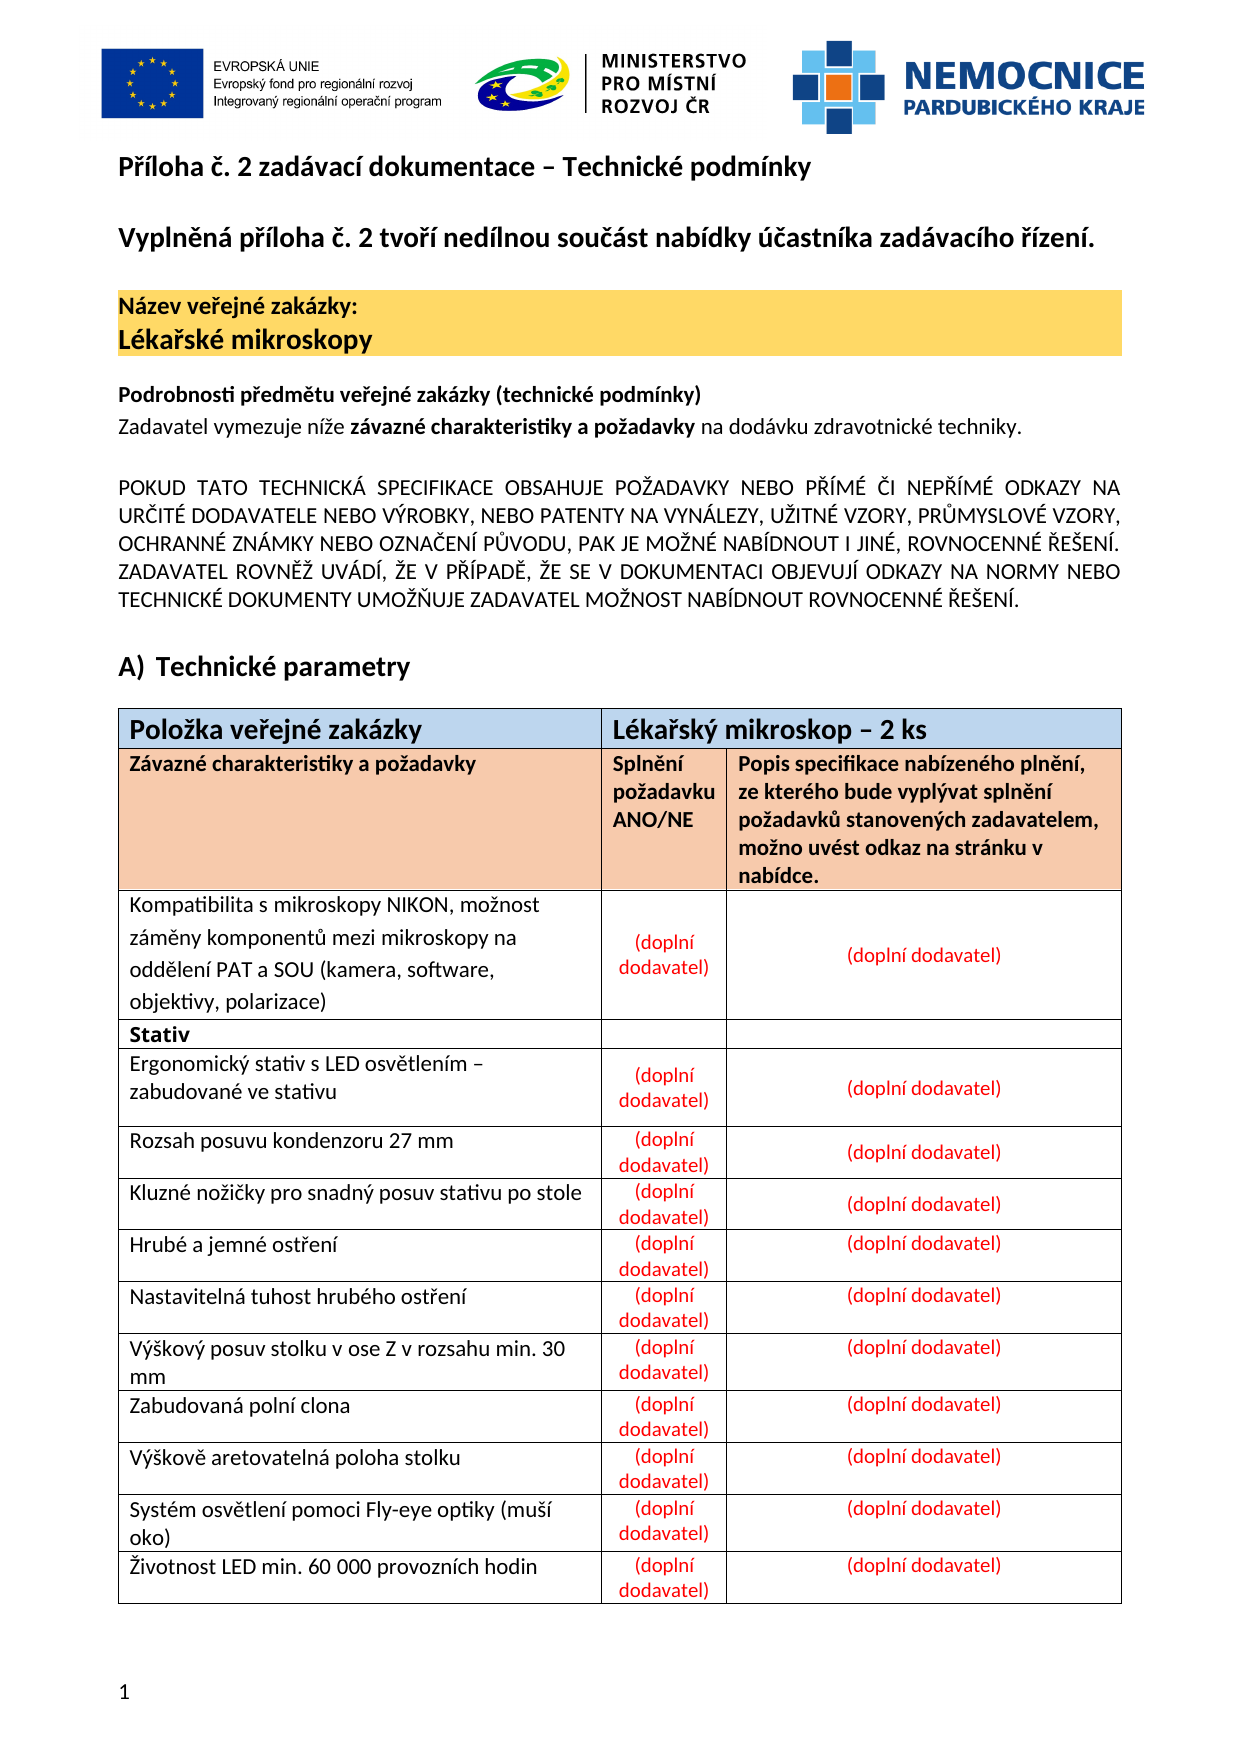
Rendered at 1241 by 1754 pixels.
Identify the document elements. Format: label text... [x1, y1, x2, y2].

subtitle Lékařské mikroskopy [118, 321, 1122, 356]
table_cell Výškově aretovatelná poloha stolku [119, 1443, 601, 1494]
table_cell (doplní dodavatel) [602, 1049, 726, 1126]
table_cell Zabudovaná polní clona [119, 1391, 601, 1442]
text Zadavatel vymezuje níže závazné charakteristiky a požadavky na dodávku zdravotnické techniky. [118, 412, 1122, 441]
text Příloha č. 2 zadávací dokumentace – Technické podmínky [118, 148, 1122, 183]
table_cell Výškový posuv stolku v ose Z v rozsahu min. 30 mm [119, 1334, 601, 1390]
table_cell (doplní dodavatel) [727, 1282, 1121, 1333]
table_header Položka veřejné zakázky [119, 709, 601, 748]
table_cell (doplní dodavatel) [602, 1179, 726, 1229]
table_cell (doplní dodavatel) [602, 1127, 726, 1177]
table_cell Stativ [119, 1020, 601, 1048]
table_cell Životnost LED min. 60 000 provozních hodin [119, 1552, 601, 1603]
table_cell (doplní dodavatel) [602, 1391, 726, 1442]
table_cell (doplní dodavatel) [727, 1230, 1121, 1281]
table_cell [602, 1020, 726, 1048]
table_cell Splnění požadavku ANO/NE [602, 749, 726, 889]
table_cell (doplní dodavatel) [602, 891, 726, 1019]
table_cell (doplní dodavatel) [602, 1230, 726, 1281]
text POKUD TATO TECHNICKÁ SPECIFIKACE OBSAHUJE POŽADAVKY NEBO PŘÍMÉ ČI NEPŘÍMÉ ODKAZY NA URČITÉ DODAVATELE NEBO VÝROBKY, NEBO PATENTY NA VYNÁLEZY, UŽITNÉ VZORY, PRŮMYSLOVÉ VZORY, OCHRANNÉ ZNÁMKY NEBO OZNAČENÍ PŮVODU, PAK JE MOŽNÉ NABÍDNOUT I JINÉ, ROVNOCENNÉ ŘEŠENÍ. ZADAVATEL ROVNĚŽ UVÁDÍ, ŽE V PŘÍPADĚ, ŽE SE V DOKUMENTACI OBJEVUJÍ ODKAZY NA NORMY NEBO TECHNICKÉ DOKUMENTY UMOŽŇUJE ZADAVATEL MOŽNOST NABÍDNOUT ROVNOCENNÉ ŘEŠENÍ. [118, 473, 1122, 613]
table_cell (doplní dodavatel) [602, 1282, 726, 1333]
table_cell (doplní dodavatel) [727, 1495, 1121, 1551]
table_cell [727, 1020, 1121, 1048]
table_cell (doplní dodavatel) [727, 1334, 1121, 1390]
text Podrobnosti předmětu veřejné zakázky (technické podmínky) [118, 380, 1122, 408]
table_cell (doplní dodavatel) [602, 1552, 726, 1603]
table_cell (doplní dodavatel) [602, 1443, 726, 1494]
table_cell (doplní dodavatel) [727, 1391, 1121, 1442]
table_cell Popis specifikace nabízeného plnění, ze kterého bude vyplývat splnění požadavků stanovených zadavatelem, možno uvést odkaz na stránku v nabídce. [727, 749, 1121, 889]
table_cell (doplní dodavatel) [727, 1552, 1121, 1603]
table_cell (doplní dodavatel) [727, 891, 1121, 1019]
table_cell (doplní dodavatel) [727, 1443, 1121, 1494]
table_cell Nastavitelná tuhost hrubého ostření [119, 1282, 601, 1333]
picture [79, 25, 768, 141]
text Název veřejné zakázky: [118, 290, 1122, 321]
table_cell Kompatibilita s mikroskopy NIKON, možnost záměny komponentů mezi mikroskopy na oddělení PAT a SOU (kamera, software, objektivy, polarizace) [119, 891, 601, 1019]
picture [791, 39, 1145, 135]
table_cell (doplní dodavatel) [727, 1127, 1121, 1177]
table_cell (doplní dodavatel) [602, 1334, 726, 1390]
table_cell Hrubé a jemné ostření [119, 1230, 601, 1281]
table_cell Systém osvětlení pomoci Fly-eye optiky (muší oko) [119, 1495, 601, 1551]
table_header Lékařský mikroskop – 2 ks [602, 709, 1121, 748]
text Vyplněná příloha č. 2 tvoří nedílnou součást nabídky účastníka zadávacího řízení. [118, 219, 1122, 254]
table_cell Závazné charakteristiky a požadavky [119, 749, 601, 889]
table_cell (doplní dodavatel) [727, 1179, 1121, 1229]
table_cell Kluzné nožičky pro snadný posuv stativu po stole [119, 1179, 601, 1229]
table_cell Ergonomický stativ s LED osvětlením – zabudované ve stativu [119, 1049, 601, 1126]
table_cell (doplní dodavatel) [727, 1049, 1121, 1126]
table_cell Rozsah posuvu kondenzoru 27 mm [119, 1127, 601, 1177]
table_cell (doplní dodavatel) [602, 1495, 726, 1551]
subtitle Technické parametry [118, 648, 1122, 684]
